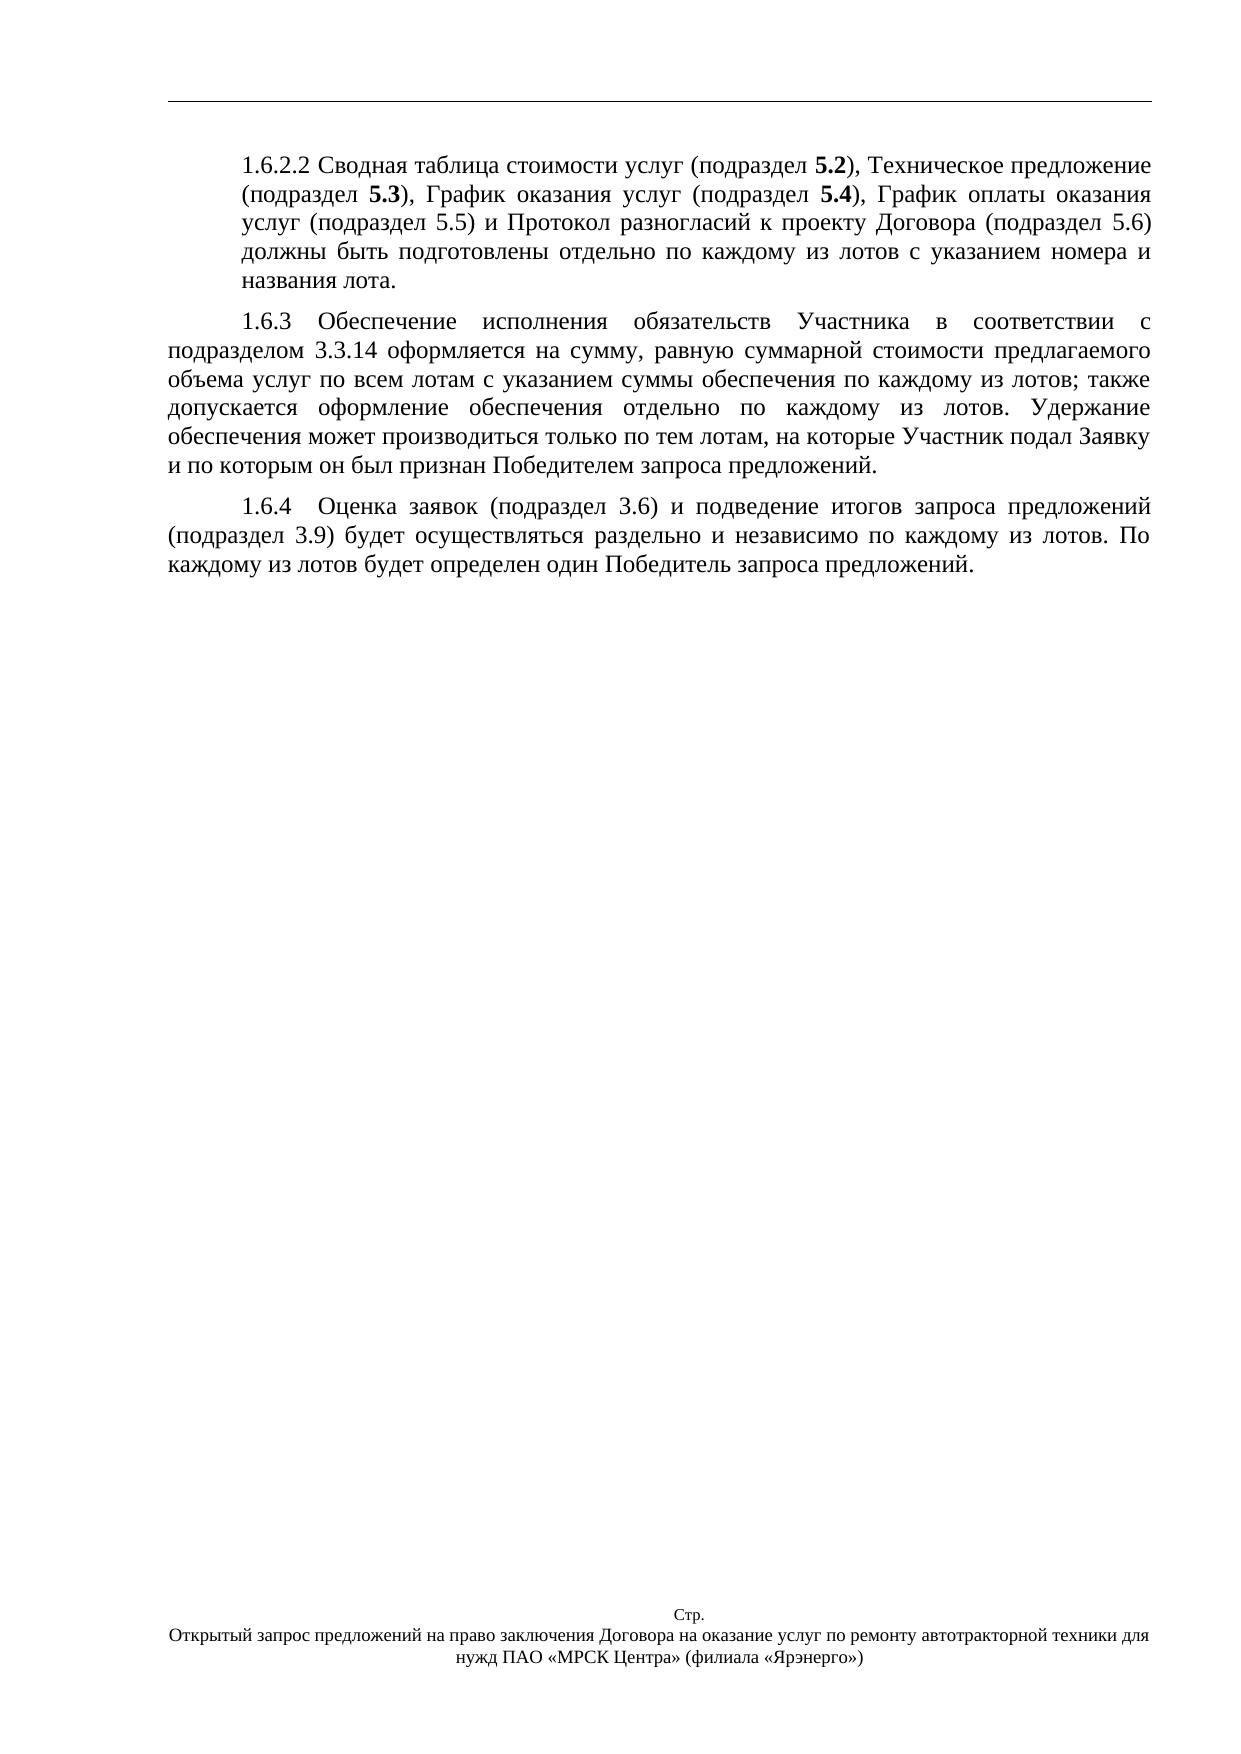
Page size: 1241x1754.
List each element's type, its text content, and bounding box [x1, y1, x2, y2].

subtitle Оценка заявок (подраздел 3.6) и подведение итогов запроса предложений (подраздел 3.9) будет осуществляться раздельно и независимо по каждому из лотов. По каждому из лотов будет определен один Победитель запроса предложений. [168, 491, 1152, 577]
subtitle Обеспечение исполнения обязательств Участника в соответствии с подразделом 3.3.14 оформляется на сумму, равную суммарной стоимости предлагаемого объема услуг по всем лотам с указанием суммы обеспечения по каждому из лотов; также допускается оформление обеспечения отдельно по каждому из лотов. Удержание обеспечения может производиться только по тем лотам, на которые Участник подал Заявку и по которым он был признан Победителем запроса предложений. [168, 306, 1152, 479]
subtitle Сводная таблица стоимости услуг (подраздел 5.2), Техническое предложение (подраздел 5.3), График оказания услуг (подраздел 5.4), График оплаты оказания услуг (подраздел 5.5) и Протокол разногласий к проекту Договора (подраздел 5.6) должны быть подготовлены отдельно по каждому из лотов с указанием номера и названия лота. [241, 150, 1152, 294]
